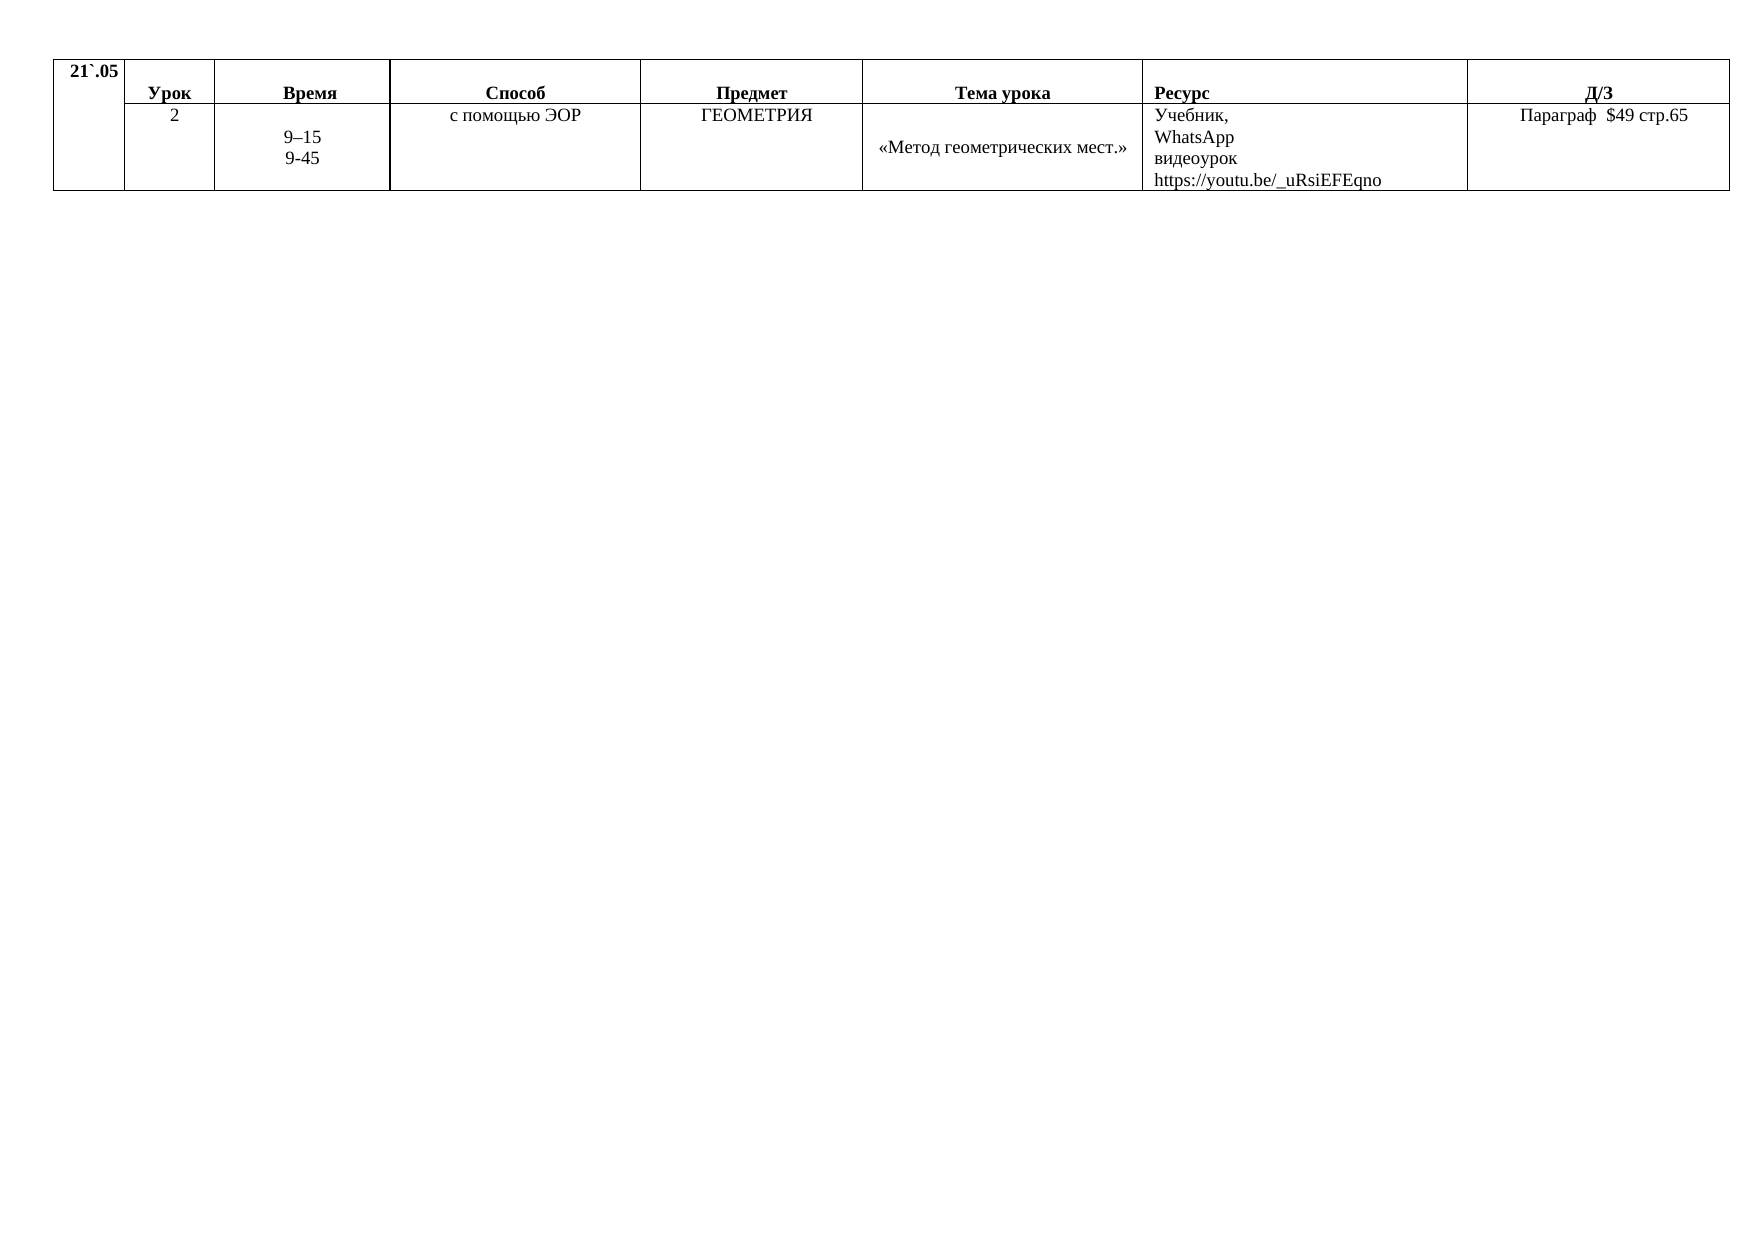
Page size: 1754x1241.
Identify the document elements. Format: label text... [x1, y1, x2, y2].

table_cell 2 [125, 104, 214, 190]
table_header Способ [391, 60, 640, 103]
table_cell с помощью ЭОР [391, 104, 640, 190]
table_cell Параграф $49 стр.65 [1468, 104, 1729, 190]
table_header 21`.05 [54, 60, 124, 190]
table_cell 9–15 9-45 [215, 104, 389, 190]
table_header Д/З [1468, 60, 1729, 103]
table_cell ГЕОМЕТРИЯ [641, 104, 862, 190]
table_header Время [215, 60, 389, 103]
table_header Ресурс [1143, 60, 1467, 103]
table_header Тема урока [863, 60, 1142, 103]
table_header Предмет [641, 60, 862, 103]
table_cell «Метод геометрических мест.» [863, 104, 1142, 190]
table_header Урок [125, 60, 214, 103]
table_cell Учебник, WhatsApp видеоурок https://youtu.be/_uRsiEFEqno [1143, 104, 1467, 190]
